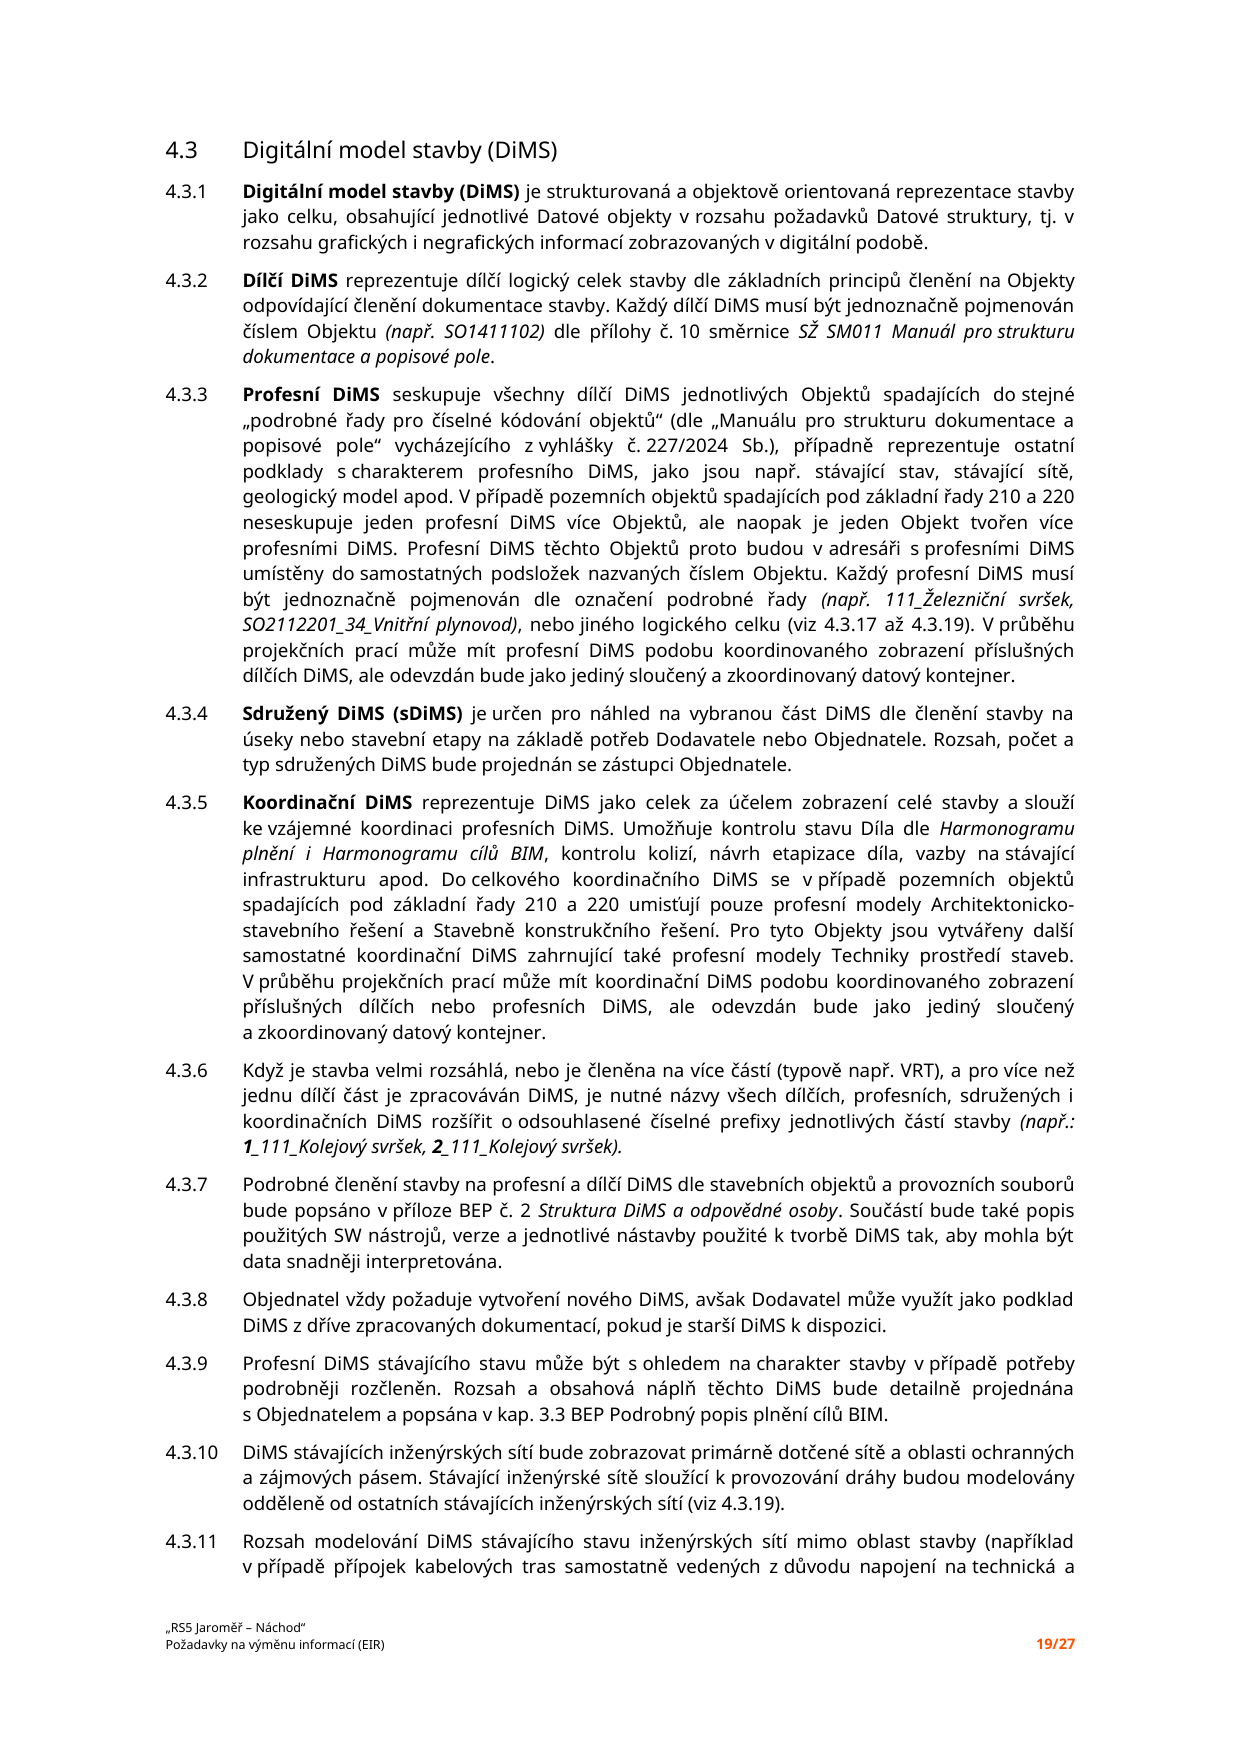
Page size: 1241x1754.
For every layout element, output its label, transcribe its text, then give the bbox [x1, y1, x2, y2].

text Podrobné členění stavby na profesní a dílčí DiMS dle stavebních objektů a provozních souborů bude popsáno v příloze BEP č. 2 Struktura DiMS a odpovědné osoby. Součástí bude také popis použitých SW nástrojů, verze a jednotlivé nástavby použité k tvorbě DiMS tak, aby mohla být data snadněji interpretována. [165, 1172, 1075, 1274]
text Profesní DiMS stávajícího stavu může být s ohledem na charakter stavby v případě potřeby podrobněji rozčleněn. Rozsah a obsahová náplň těchto DiMS bude detailně projednána s Objednatelem a popsána v kap. 3.3 BEP Podrobný popis plnění cílů BIM. [165, 1350, 1075, 1426]
text Digitální model stavby (DiMS) [165, 134, 1075, 166]
text Digitální model stavby (DiMS) je strukturovaná a objektově orientovaná reprezentace stavby jako celku, obsahující jednotlivé Datové objekty v rozsahu požadavků Datové struktury, tj. v rozsahu grafických i negrafických informací zobrazovaných v digitální podobě. [165, 178, 1075, 254]
text Koordinační DiMS reprezentuje DiMS jako celek za účelem zobrazení celé stavby a slouží ke vzájemné koordinaci profesních DiMS. Umožňuje kontrolu stavu Díla dle Harmonogramu plnění i Harmonogramu cílů BIM, kontrolu kolizí, návrh etapizace díla, vazby na stávající infrastrukturu apod. Do celkového koordinačního DiMS se v případě pozemních objektů spadajících pod základní řady 210 a 220 umisťují pouze profesní modely Architektonicko-stavebního řešení a Stavebně konstrukčního řešení. Pro tyto Objekty jsou vytvářeny další samostatné koordinační DiMS zahrnující také profesní modely Techniky prostředí staveb. V průběhu projekčních prací může mít koordinační DiMS podobu koordinovaného zobrazení příslušných dílčích nebo profesních DiMS, ale odevzdán bude jako jediný sloučený a zkoordinovaný datový kontejner. [165, 789, 1075, 1045]
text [165, 1528, 1075, 1579]
text Profesní DiMS seskupuje všechny dílčí DiMS jednotlivých Objektů spadajících do stejné „podrobné řady pro číselné kódování objektů“ (dle „Manuálu pro strukturu dokumentace a popisové pole“ vycházejícího z vyhlášky č. 227/2024 Sb.), případně reprezentuje ostatní podklady s charakterem profesního DiMS, jako jsou např. stávající stav, stávající sítě, geologický model apod. V případě pozemních objektů spadajících pod základní řady 210 a 220 neseskupuje jeden profesní DiMS více Objektů, ale naopak je jeden Objekt tvořen více profesními DiMS. Profesní DiMS těchto Objektů proto budou v adresáři s profesními DiMS umístěny do samostatných podsložek nazvaných číslem Objektu. Každý profesní DiMS musí být jednoznačně pojmenován dle označení podrobné řady (např. 111_Železniční svršek, SO2112201_34_Vnitřní plynovod), nebo jiného logického celku (viz 4.3.17 až 4.3.19). V průběhu projekčních prací může mít profesní DiMS podobu koordinovaného zobrazení příslušných dílčích DiMS, ale odevzdán bude jako jediný sloučený a zkoordinovaný datový kontejner. [165, 382, 1075, 688]
text Dílčí DiMS reprezentuje dílčí logický celek stavby dle základních principů členění na Objekty odpovídající členění dokumentace stavby. Každý dílčí DiMS musí být jednoznačně pojmenován číslem Objektu (např. SO1411102) dle přílohy č. 10 směrnice SŽ SM011 Manuál pro strukturu dokumentace a popisové pole. [165, 267, 1075, 369]
text Objednatel vždy požaduje vytvoření nového DiMS, avšak Dodavatel může využít jako podklad DiMS z dříve zpracovaných dokumentací, pokud je starší DiMS k dispozici. [165, 1286, 1075, 1337]
text Sdružený DiMS (sDiMS) je určen pro náhled na vybranou část DiMS dle členění stavby na úseky nebo stavební etapy na základě potřeb Dodavatele nebo Objednatele. Rozsah, počet a typ sdružených DiMS bude projednán se zástupci Objednatele. [165, 700, 1075, 777]
text Když je stavba velmi rozsáhlá, nebo je členěna na více částí (typově např. VRT), a pro více než jednu dílčí část je zpracováván DiMS, je nutné názvy všech dílčích, profesních, sdružených i koordinačních DiMS rozšířit o odsouhlasené číselné prefixy jednotlivých částí stavby (např.: 1_111_Kolejový svršek, 2_111_Kolejový svršek). [165, 1057, 1075, 1159]
text DiMS stávajících inženýrských sítí bude zobrazovat primárně dotčené sítě a oblasti ochranných a zájmových pásem. Stávající inženýrské sítě sloužící k provozování dráhy budou modelovány odděleně od ostatních stávajících inženýrských sítí (viz 4.3.19). [165, 1439, 1075, 1516]
